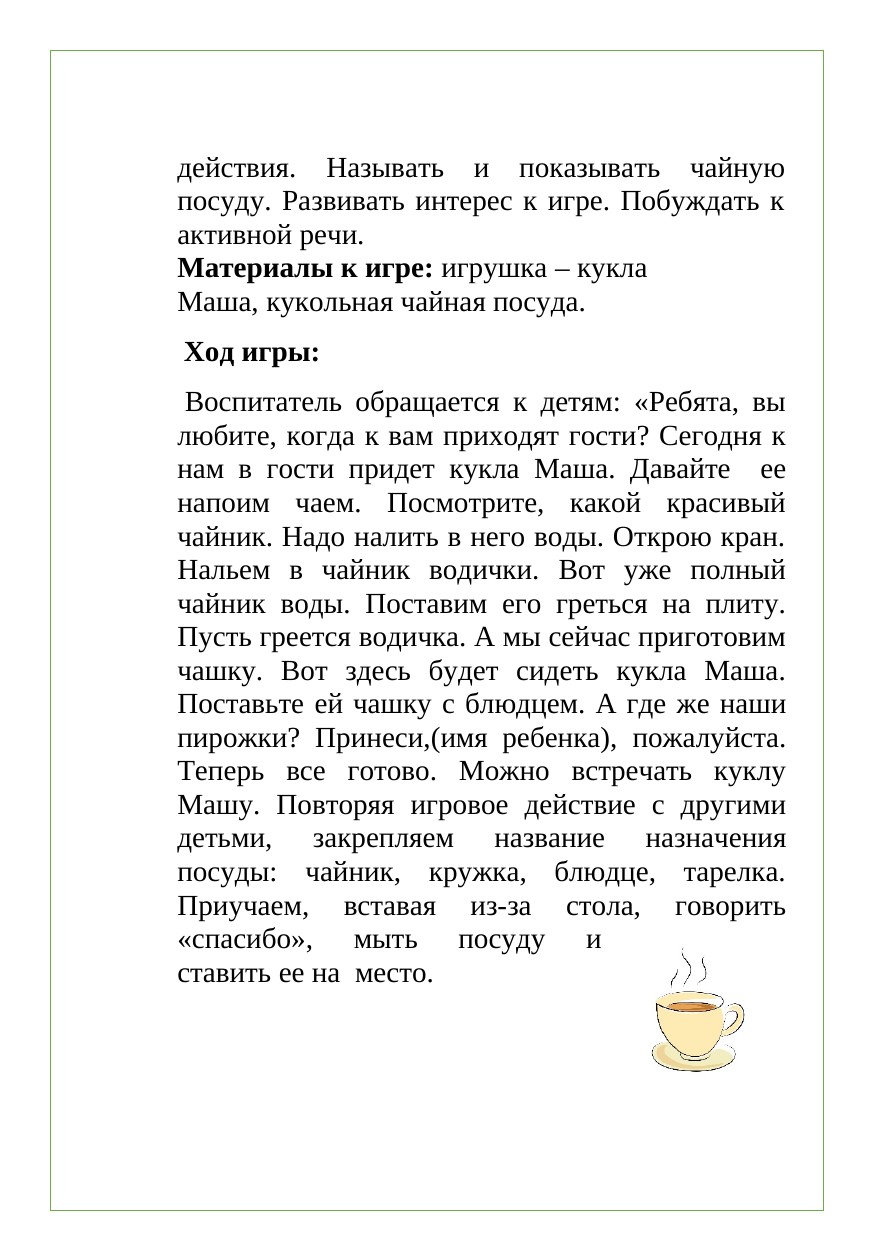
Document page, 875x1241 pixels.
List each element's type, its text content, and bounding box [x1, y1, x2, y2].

picture [618, 929, 772, 1082]
text Воспитатель обращается к детям: «Ребята, вы любите, когда к вам приходят гости? Сегодня к нам в гости придет кукла Маша. Давайте ее напоим чаем. Посмотрите, какой красивый чайник. Надо налить в него воды. Открою кран. Нальем в чайник водички. Вот уже полный чайник воды. Поставим его греться на плиту. Пусть греется водичка. А мы сейчас приготовим чашку. Вот здесь будет сидеть кукла Маша. Поставьте ей чашку с блюдцем. А где же наши пирожки? Принеси,(имя ребенка), пожалуйста. Теперь все готово. Можно встречать куклу Машу. Повторяя игровое действие с другими детьми, закрепляем название назначения посуды: чайник, кружка, блюдце, тарелка. Приучаем, вставая из-за стола, говорить «спасибо», мыть посуду и ставить ее на место. [177, 384, 786, 988]
text Ход игры: [177, 334, 715, 368]
text Материалы к игре: игрушка – кукла Маша, кукольная чайная посуда. [177, 251, 715, 318]
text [177, 150, 785, 251]
